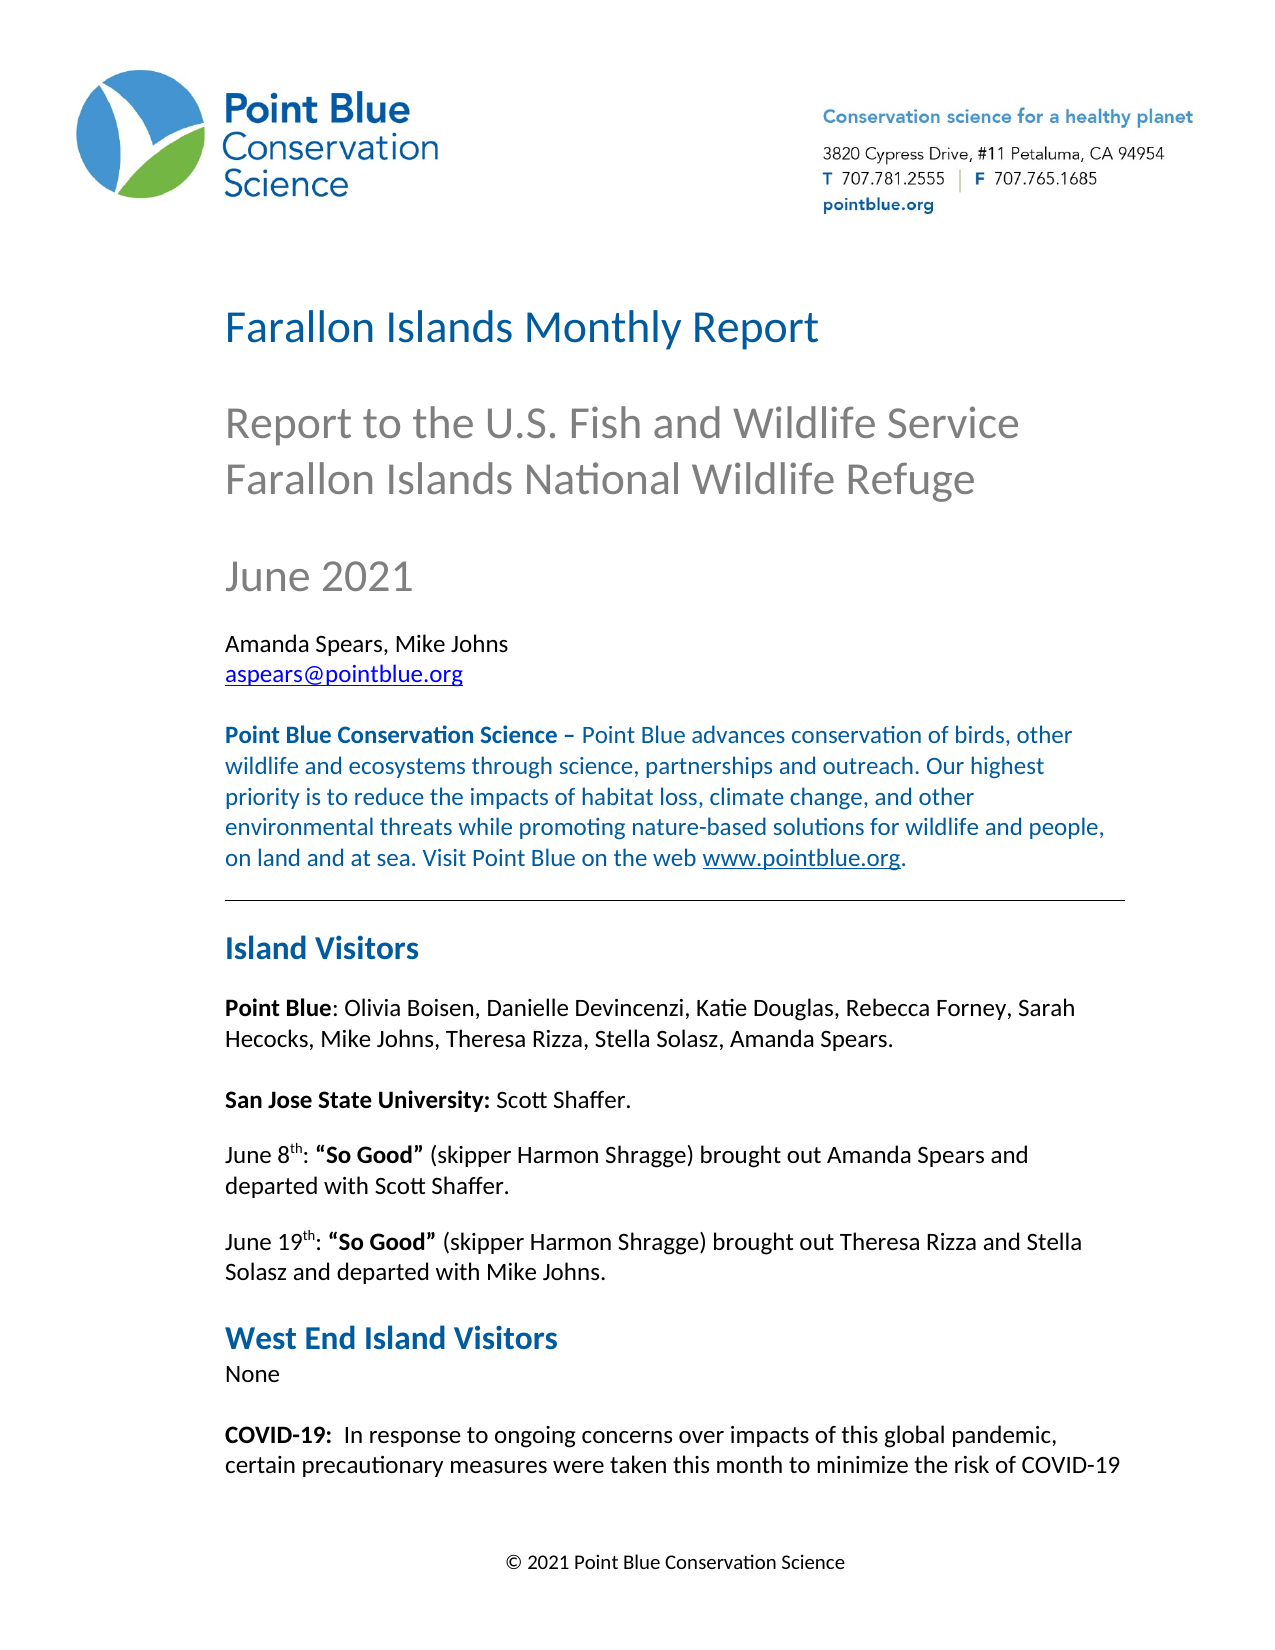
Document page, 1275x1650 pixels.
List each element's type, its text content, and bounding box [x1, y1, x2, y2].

text Amanda Spears, Mike Johns [225, 628, 1125, 659]
text June 2021 [225, 547, 1125, 603]
text aspears@pointblue.org [225, 659, 1125, 689]
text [225, 1419, 1125, 1480]
text San Jose State University: Scott Shaffer. [225, 1084, 1125, 1114]
text Island Visitors [225, 927, 1125, 967]
text June 8th: “So Good” (skipper Harmon Shragge) brought out Amanda Spears and departed with Scott Shaffer. [225, 1139, 1125, 1201]
text None [225, 1358, 1125, 1388]
text Point Blue Conservation Science – Point Blue advances conservation of birds, other wildlife and ecosystems through science, partnerships and outreach. Our highest priority is to reduce the impacts of habitat loss, climate change, and other environmental threats while promoting nature-based solutions for wildlife and people, on land and at sea. Visit Point Blue on the web www.pointblue.org. [225, 720, 1125, 872]
text Farallon Islands Monthly Report [225, 297, 1125, 353]
picture [1, 0, 1271, 251]
text June 19th: “So Good” (skipper Harmon Shragge) brought out Theresa Rizza and Stella Solasz and departed with Mike Johns. [225, 1226, 1125, 1287]
text Report to the U.S. Fish and Wildlife Service [225, 394, 1125, 450]
text West End Island Visitors [225, 1317, 1125, 1358]
text Farallon Islands National Wildlife Refuge [225, 450, 1125, 506]
text Point Blue: Olivia Boisen, Danielle Devincenzi, Katie Douglas, Rebecca Forney, Sarah Hecocks, Mike Johns, Theresa Rizza, Stella Solasz, Amanda Spears. [225, 992, 1125, 1053]
